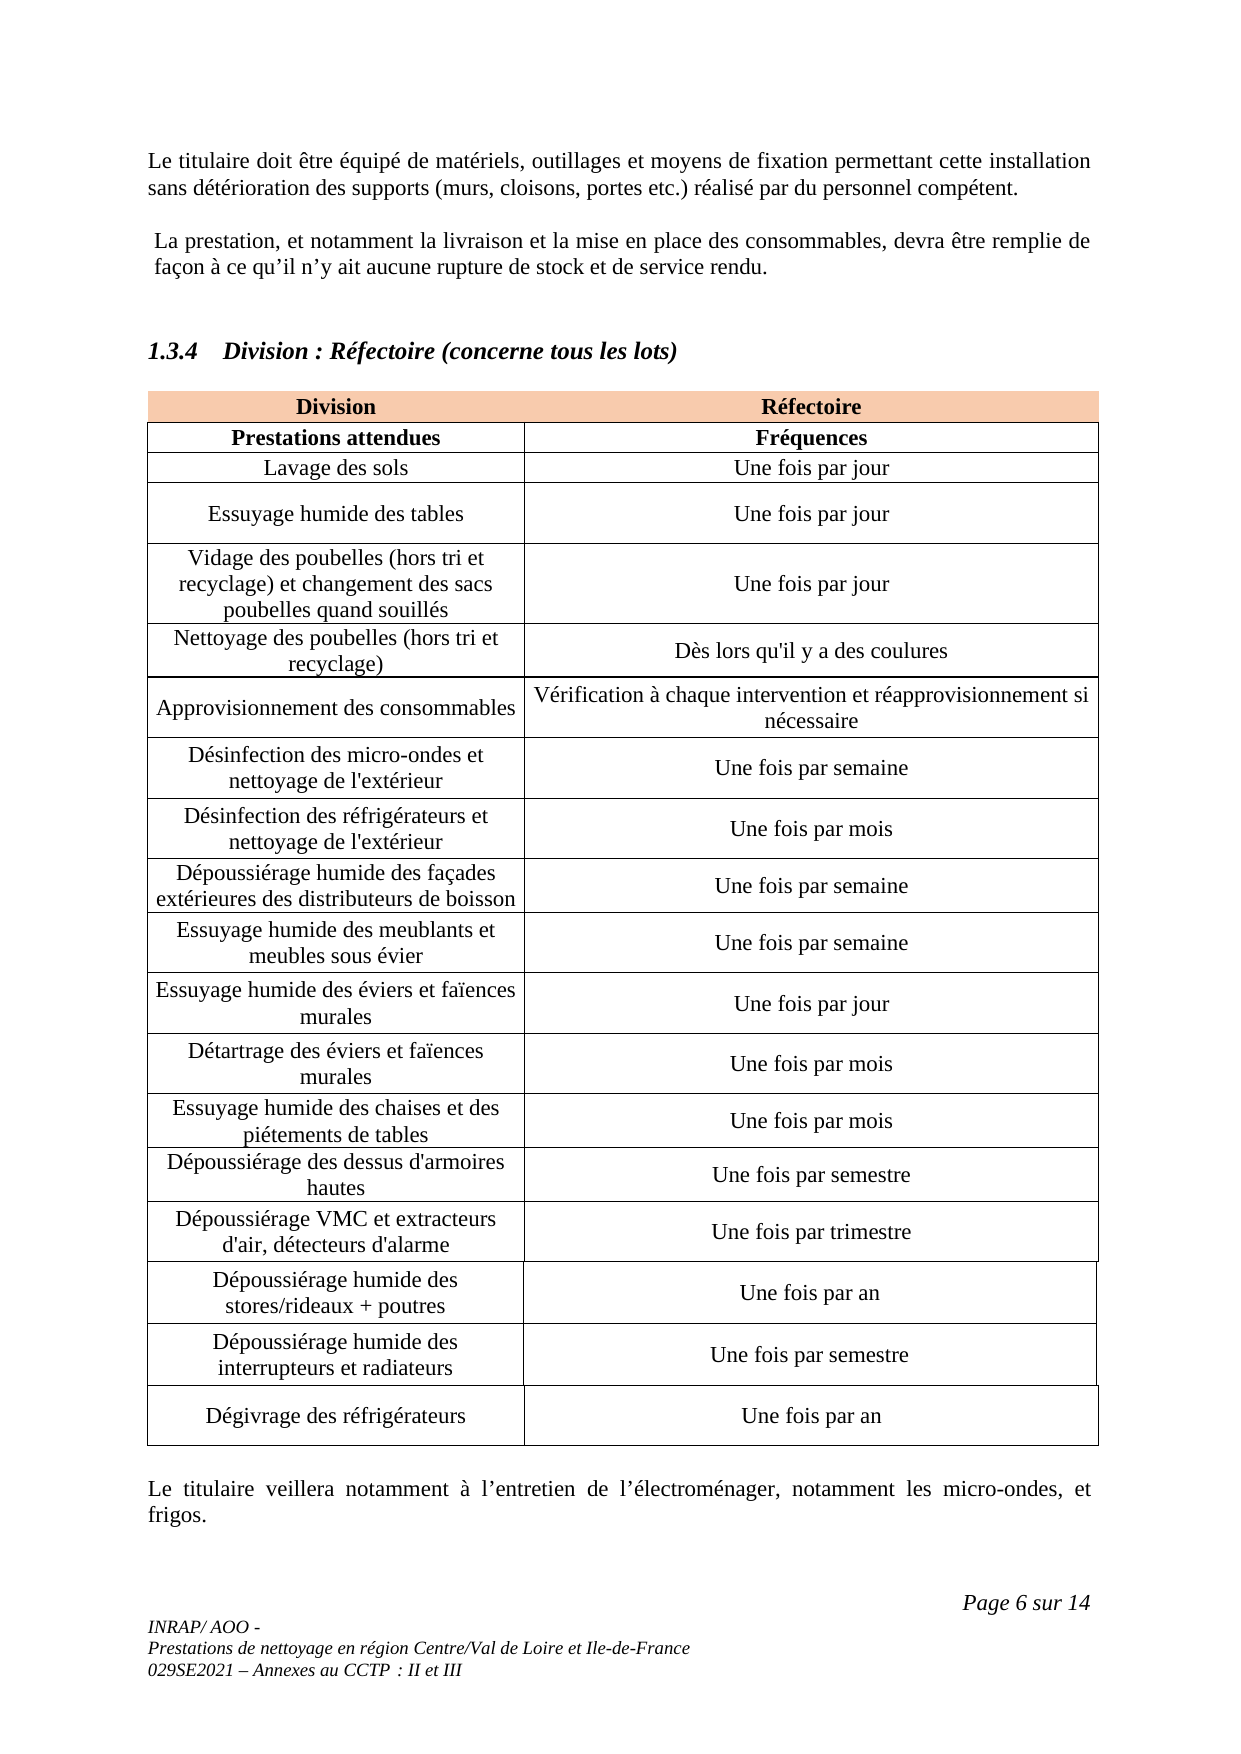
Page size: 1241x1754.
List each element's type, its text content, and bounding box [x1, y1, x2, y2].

text La prestation, et notamment la livraison et la mise en place des consommables, devra être remplie de façon à ce qu’il n’y ait aucune rupture de stock et de service rendu. [154, 227, 1093, 279]
table_cell Vérification à chaque intervention et réapprovisionnement si nécessaire [525, 678, 1098, 737]
subtitle Division : Réfectoire (concerne tous les lots) [148, 336, 1093, 365]
table_cell Essuyage humide des tables [148, 483, 524, 542]
table_header Division [148, 391, 524, 422]
table_cell Nettoyage des poubelles (hors tri et recyclage) [148, 624, 524, 676]
table_cell Approvisionnement des consommables [148, 678, 524, 737]
table_header Réfectoire [524, 391, 1099, 422]
table_cell Une fois par trimestre [525, 1202, 1098, 1261]
table_cell Une fois par semaine [525, 913, 1098, 972]
table_cell Essuyage humide des meublants et meubles sous évier [148, 913, 524, 972]
table_cell Dès lors qu'il y a des coulures [525, 624, 1098, 676]
table_cell Détartrage des éviers et faïences murales [148, 1034, 524, 1093]
table_cell Une fois par jour [525, 544, 1098, 623]
table_cell Une fois par jour [525, 973, 1098, 1033]
table_cell Une fois par jour [525, 483, 1098, 542]
table_cell Essuyage humide des éviers et faïences murales [148, 973, 524, 1033]
table_cell Une fois par mois [525, 799, 1098, 858]
table_cell Dépoussiérage VMC et extracteurs d'air, détecteurs d'alarme [148, 1202, 524, 1261]
table_cell Dépoussiérage humide des façades extérieures des distributeurs de boisson [148, 859, 524, 912]
text Le titulaire veillera notamment à l’entretien de l’électroménager, notamment les micro-ondes, et frigos. [148, 1475, 1093, 1528]
table_cell Dépoussiérage humide des interrupteurs et radiateurs [148, 1324, 523, 1384]
table_cell Une fois par jour [525, 453, 1098, 482]
table_cell Une fois par mois [525, 1094, 1098, 1147]
table_cell Dépoussiérage humide des stores/rideaux + poutres [148, 1262, 523, 1323]
table_cell Dépoussiérage des dessus d'armoires hautes [148, 1148, 524, 1201]
table_cell Une fois par an [525, 1386, 1098, 1445]
table_cell Une fois par semestre [524, 1324, 1096, 1384]
table_cell Dégivrage des réfrigérateurs [148, 1386, 524, 1445]
table_cell Une fois par mois [525, 1034, 1098, 1093]
table_cell Une fois par semaine [525, 859, 1098, 912]
table_cell Prestations attendues [148, 423, 524, 452]
table_cell Désinfection des micro-ondes et nettoyage de l'extérieur [148, 738, 524, 797]
text Le titulaire doit être équipé de matériels, outillages et moyens de fixation permettant cette installation sans détérioration des supports (murs, cloisons, portes etc.) réalisé par du personnel compétent. [148, 148, 1093, 200]
table_cell Fréquences [525, 423, 1098, 452]
table_cell Une fois par an [524, 1262, 1096, 1323]
table_cell Essuyage humide des chaises et des piétements de tables [148, 1094, 524, 1147]
table_cell Lavage des sols [148, 453, 524, 482]
table_cell Une fois par semestre [525, 1148, 1098, 1201]
table_cell Une fois par semaine [525, 738, 1098, 797]
table_cell Vidage des poubelles (hors tri et recyclage) et changement des sacs poubelles quand souillés [148, 544, 524, 623]
table_cell Désinfection des réfrigérateurs et nettoyage de l'extérieur [148, 799, 524, 858]
